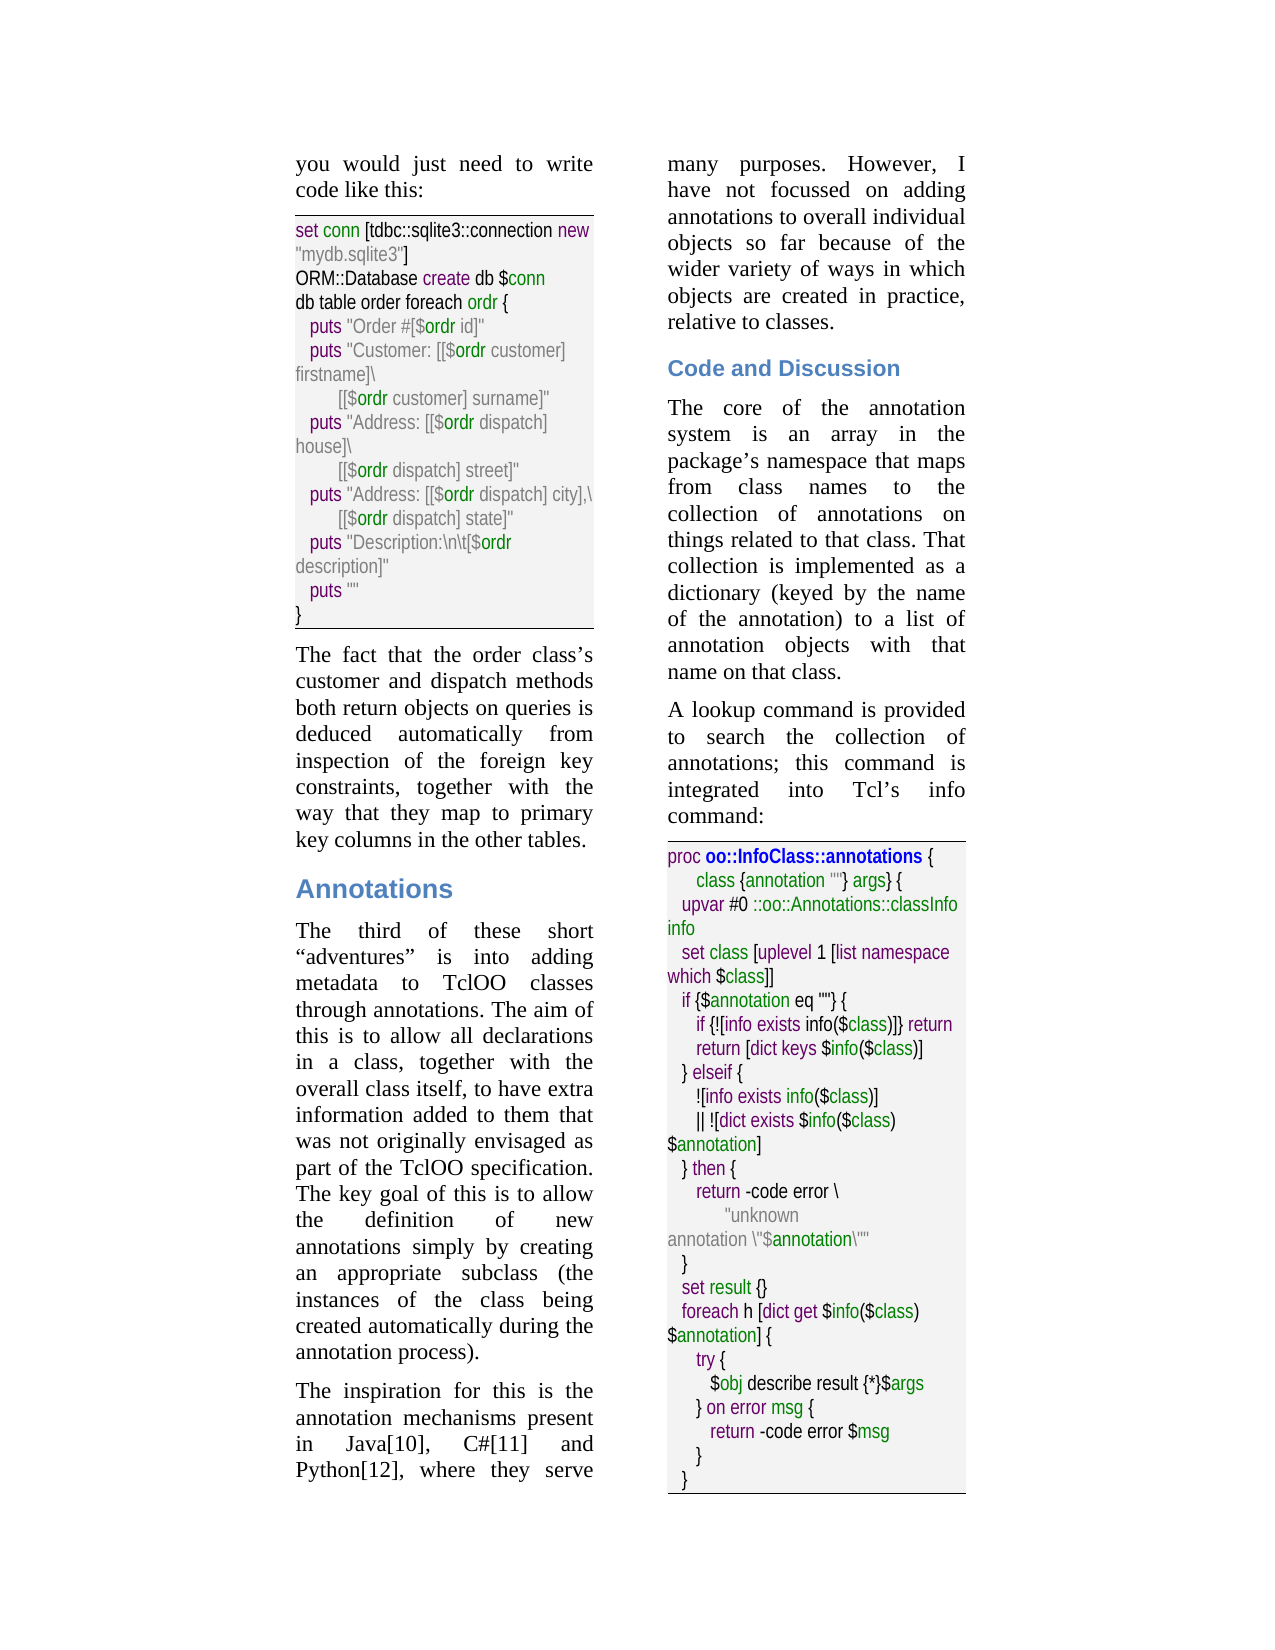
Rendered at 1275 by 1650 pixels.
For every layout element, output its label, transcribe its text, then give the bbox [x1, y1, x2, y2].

text The third of these short “adventures” is into adding metadata to TclOO classes through annotations. The aim of this is to allow all declarations in a class, together with the overall class itself, to have extra information added to them that was not originally envisaged as part of the TclOO specification. The key goal of this is to allow the definition of new annotations simply by creating an appropriate subclass (the instances of the class being created automatically during the annotation process). [295, 917, 594, 1365]
text The inspiration for this is the annotation mechanisms present in Java[10], C#[11] and Python[12], where they serve many purposes. However, I have not focussed on adding annotations to overall individual objects so far because of the wider variety of ways in which objects are created in practice, relative to classes. [295, 1377, 594, 1483]
text A lookup command is provided to search the collection of annotations; this command is integrated into Tcl’s info command: [667, 697, 966, 828]
subtitle Code and Discussion [667, 355, 966, 382]
text The inspiration for this is the annotation mechanisms present in Java[10], C#[11] and Python[12], where they serve many purposes. However, I have not focussed on adding annotations to overall individual objects so far because of the wider variety of ways in which objects are created in practice, relative to classes. [667, 150, 966, 334]
subtitle Annotations [295, 873, 594, 904]
text To print out a listing of the contents of this (admittedly very simple) database with ORM, you would just need to write code like this: [295, 150, 594, 203]
text The fact that the order class’s customer and dispatch methods both return objects on queries is deduced automatically from inspection of the foreign key constraints, together with the way that they map to primary key columns in the other tables. [295, 641, 594, 852]
text The core of the annotation system is an array in the package’s namespace that maps from class names to the collection of annotations on things related to that class. That collection is implemented as a dictionary (keyed by the name of the annotation) to a list of annotation objects with that name on that class. [667, 394, 966, 684]
text set conn [tdbc::sqlite3::connection new "mydb.sqlite3"] ORM::Database create db $conn db table order foreach ordr { puts "Order #[$ordr id]" puts "Customer: [[$ordr customer] firstname]\ [[$ordr customer] surname]" puts "Address: [[$ordr dispatch] house]\ [[$ordr dispatch] street]" puts "Address: [[$ordr dispatch] city],\ [[$ordr dispatch] state]" puts "Description:\n\t[$ordr description]" puts "" } [295, 216, 594, 628]
